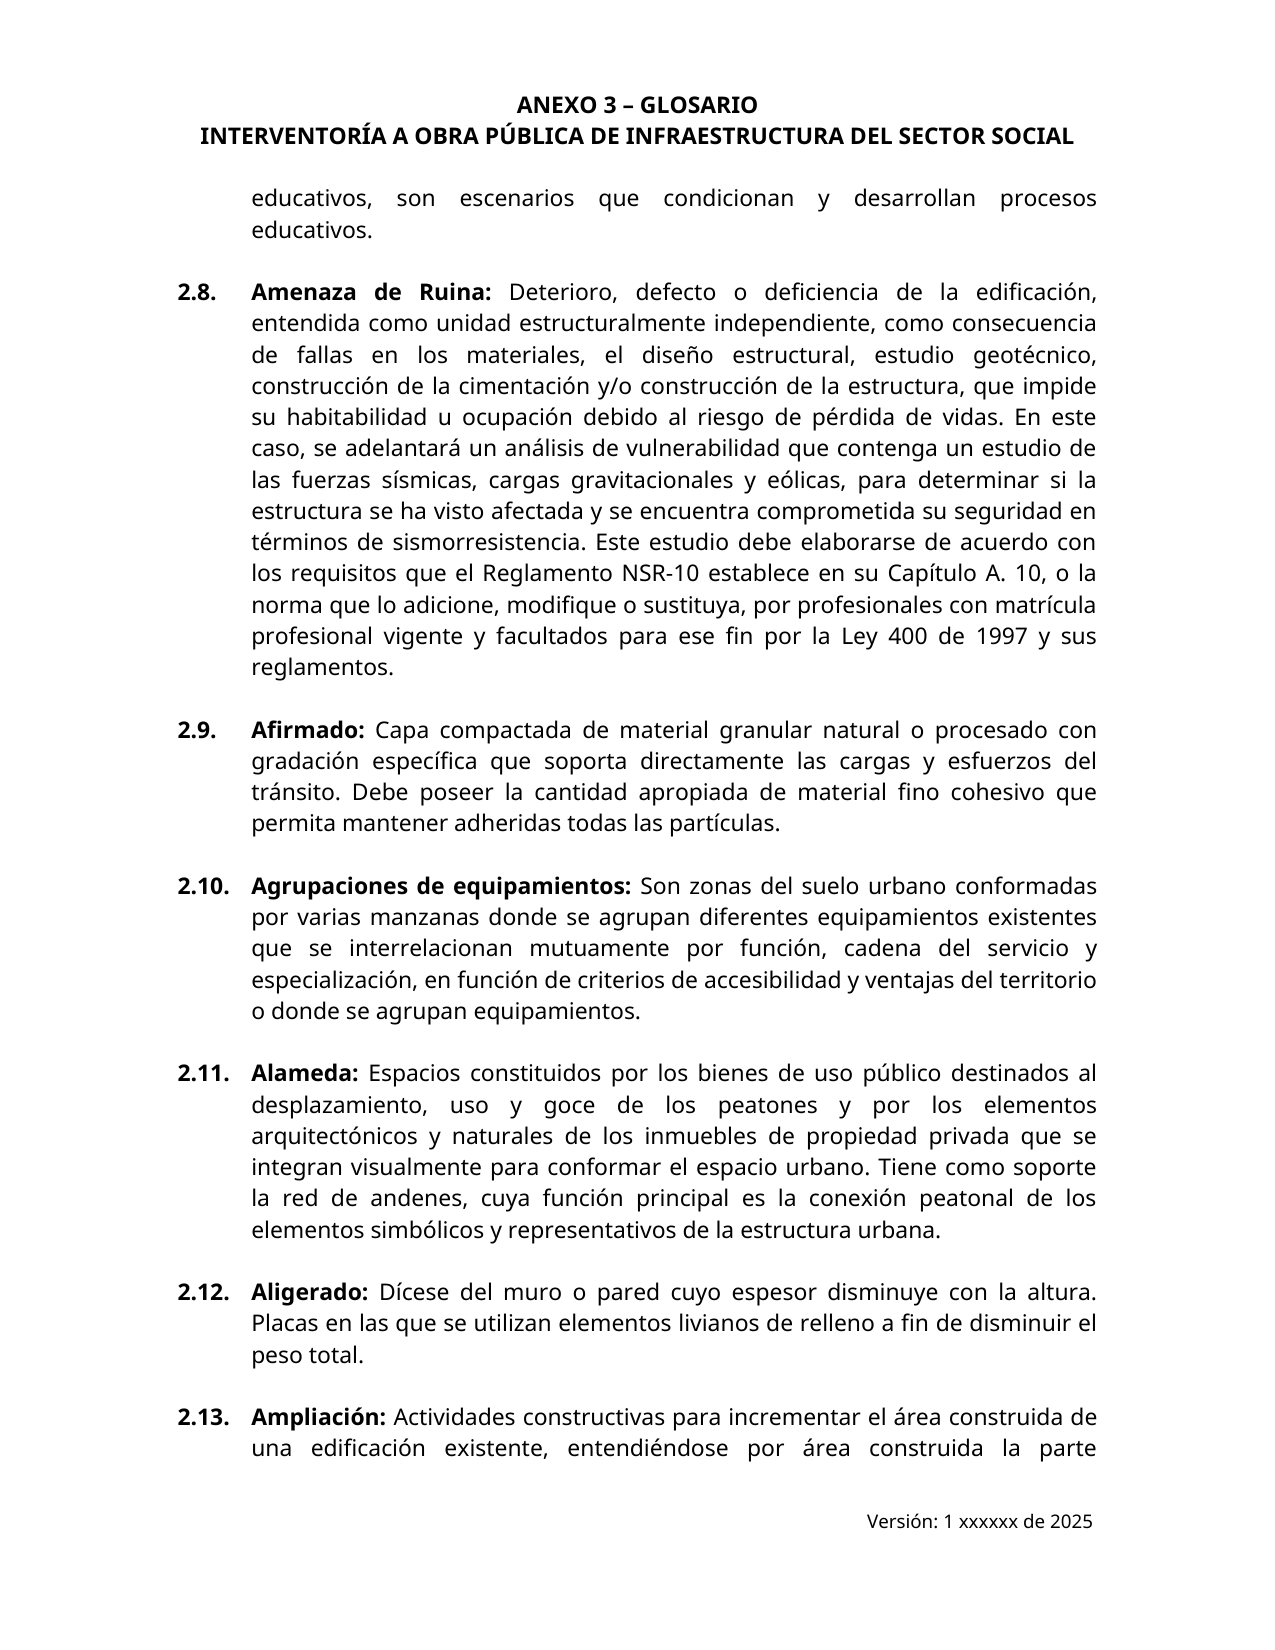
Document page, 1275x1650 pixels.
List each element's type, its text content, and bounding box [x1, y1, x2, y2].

list Aligerado: Dícese del muro o pared cuyo espesor disminuye con la altura. Placas en las que se utilizan elementos livianos de relleno a fin de disminuir el peso total. [177, 1276, 1098, 1370]
list Alameda: Espacios constituidos por los bienes de uso público destinados al desplazamiento, uso y goce de los peatones y por los elementos arquitectónicos y naturales de los inmuebles de propiedad privada que se integran visualmente para conformar el espacio urbano. Tiene como soporte la red de andenes, cuya función principal es la conexión peatonal de los elementos simbólicos y representativos de la estructura urbana. [177, 1057, 1098, 1245]
list Agrupaciones de equipamientos: Son zonas del suelo urbano conformadas por varias manzanas donde se agrupan diferentes equipamientos existentes que se interrelacionan mutuamente por función, cadena del servicio y especialización, en función de criterios de accesibilidad y ventajas del territorio o donde se agrupan equipamientos. [177, 870, 1098, 1026]
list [177, 1401, 1098, 1464]
list Afirmado: Capa compactada de material granular natural o procesado con gradación específica que soporta directamente las cargas y esfuerzos del tránsito. Debe poseer la cantidad apropiada de material fino cohesivo que permita mantener adheridas todas las partículas. [177, 714, 1098, 839]
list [177, 182, 1098, 245]
list Amenaza de Ruina: Deterioro, defecto o deficiencia de la edificación, entendida como unidad estructuralmente independiente, como consecuencia de fallas en los materiales, el diseño estructural, estudio geotécnico, construcción de la cimentación y/o construcción de la estructura, que impide su habitabilidad u ocupación debido al riesgo de pérdida de vidas. En este caso, se adelantará un análisis de vulnerabilidad que contenga un estudio de las fuerzas sísmicas, cargas gravitacionales y eólicas, para determinar si la estructura se ha visto afectada y se encuentra comprometida su seguridad en términos de sismorresistencia. Este estudio debe elaborarse de acuerdo con los requisitos que el Reglamento NSR-10 establece en su Capítulo A. 10, o la norma que lo adicione, modifique o sustituya, por profesionales con matrícula profesional vigente y facultados para ese fin por la Ley 400 de 1997 y sus reglamentos. [177, 276, 1098, 682]
